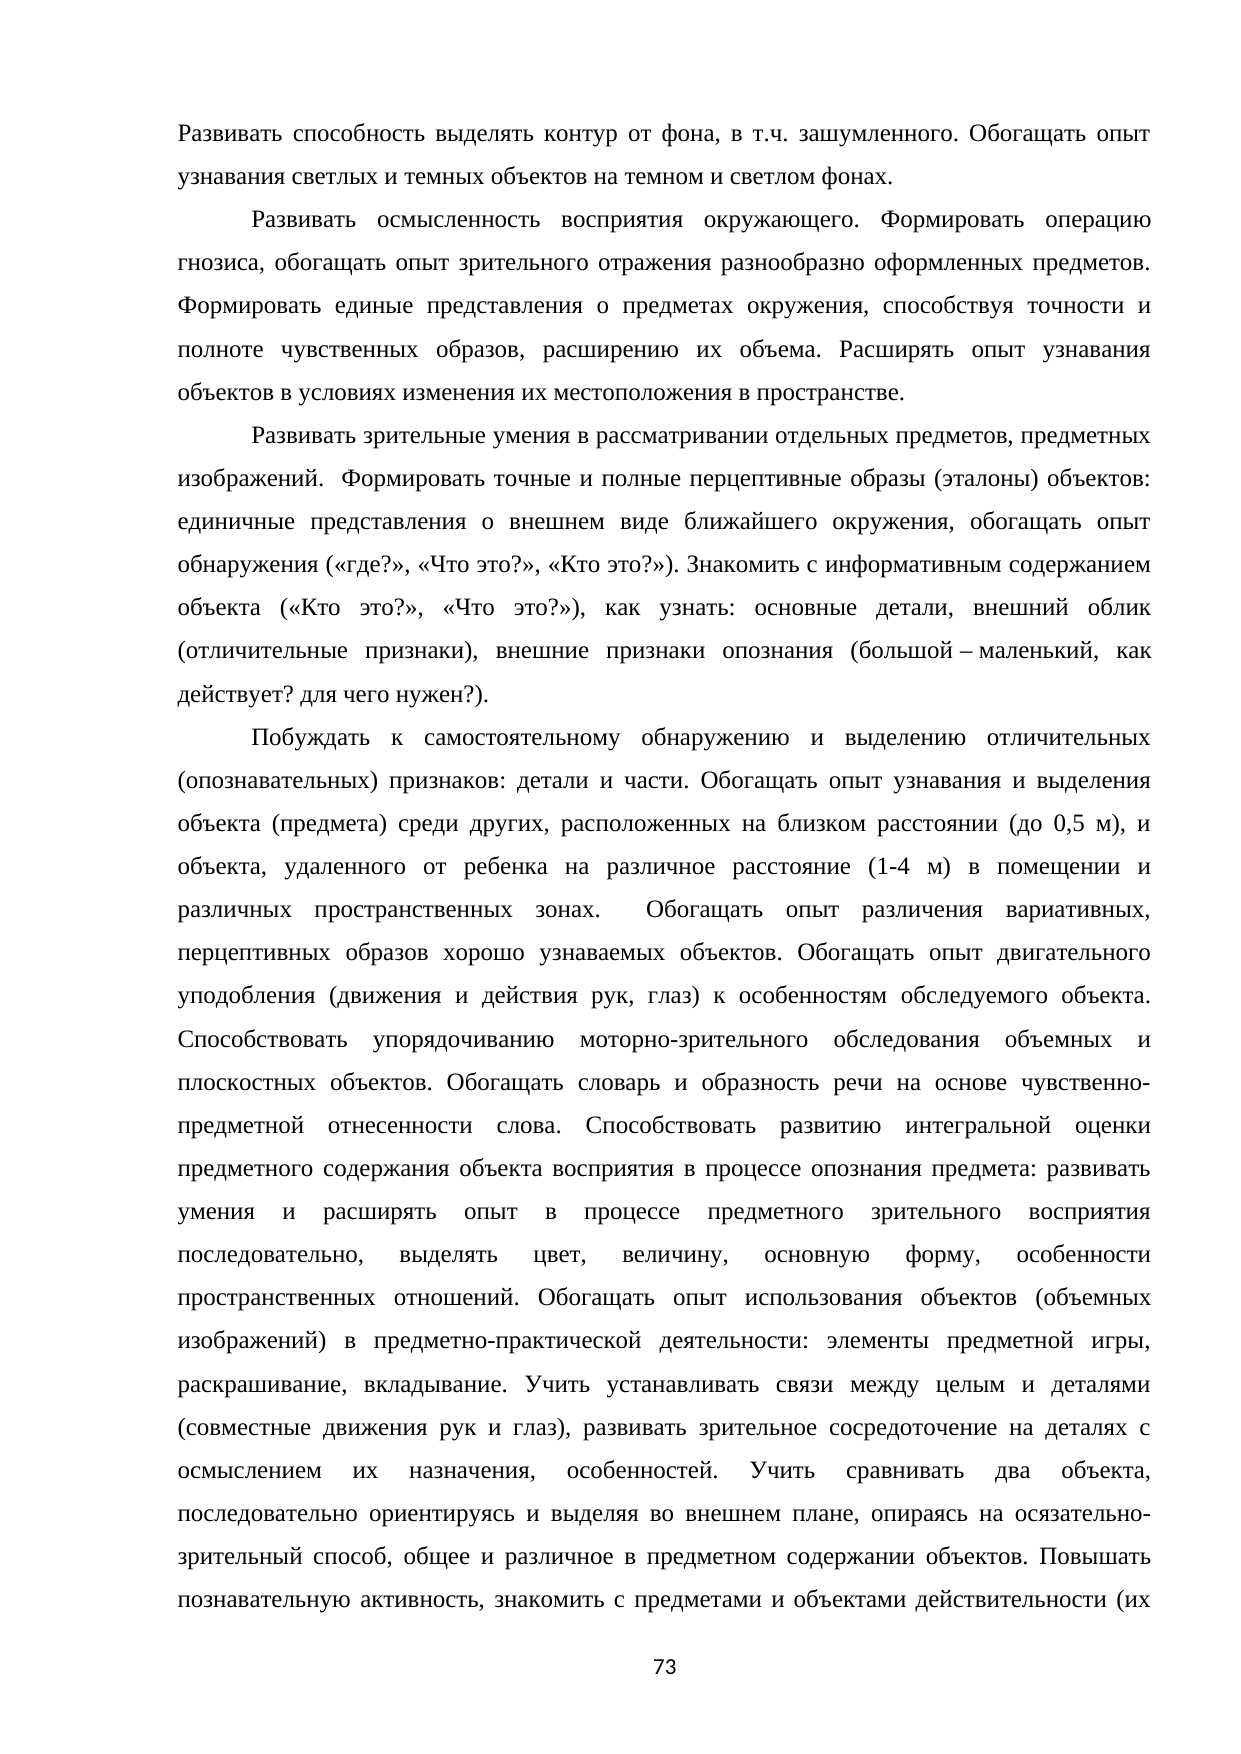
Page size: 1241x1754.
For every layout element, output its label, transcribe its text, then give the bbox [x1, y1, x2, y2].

text Развивать зрительные умения в рассматривании отдельных предметов, предметных изображений. Формировать точные и полные перцептивные образы (эталоны) объектов: единичные представления о внешнем виде ближайшего окружения, обогащать опыт обнаружения («где?», «Что это?», «Кто это?»). Знакомить с информативным содержанием объекта («Кто это?», «Что это?»), как узнать: основные детали, внешний облик (отличительные признаки), внешние признаки опознания (большой – маленький, как действует? для чего нужен?). [177, 420, 1152, 707]
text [177, 722, 1152, 1613]
text Развивать осмысленность восприятия окружающего. Формировать операцию гнозиса, обогащать опыт зрительного отражения разнообразно оформленных предметов. Формировать единые представления о предметах окружения, способствуя точности и полноте чувственных образов, расширению их объема. Расширять опыт узнавания объектов в условиях изменения их местоположения в пространстве. [177, 204, 1152, 406]
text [177, 118, 1152, 190]
